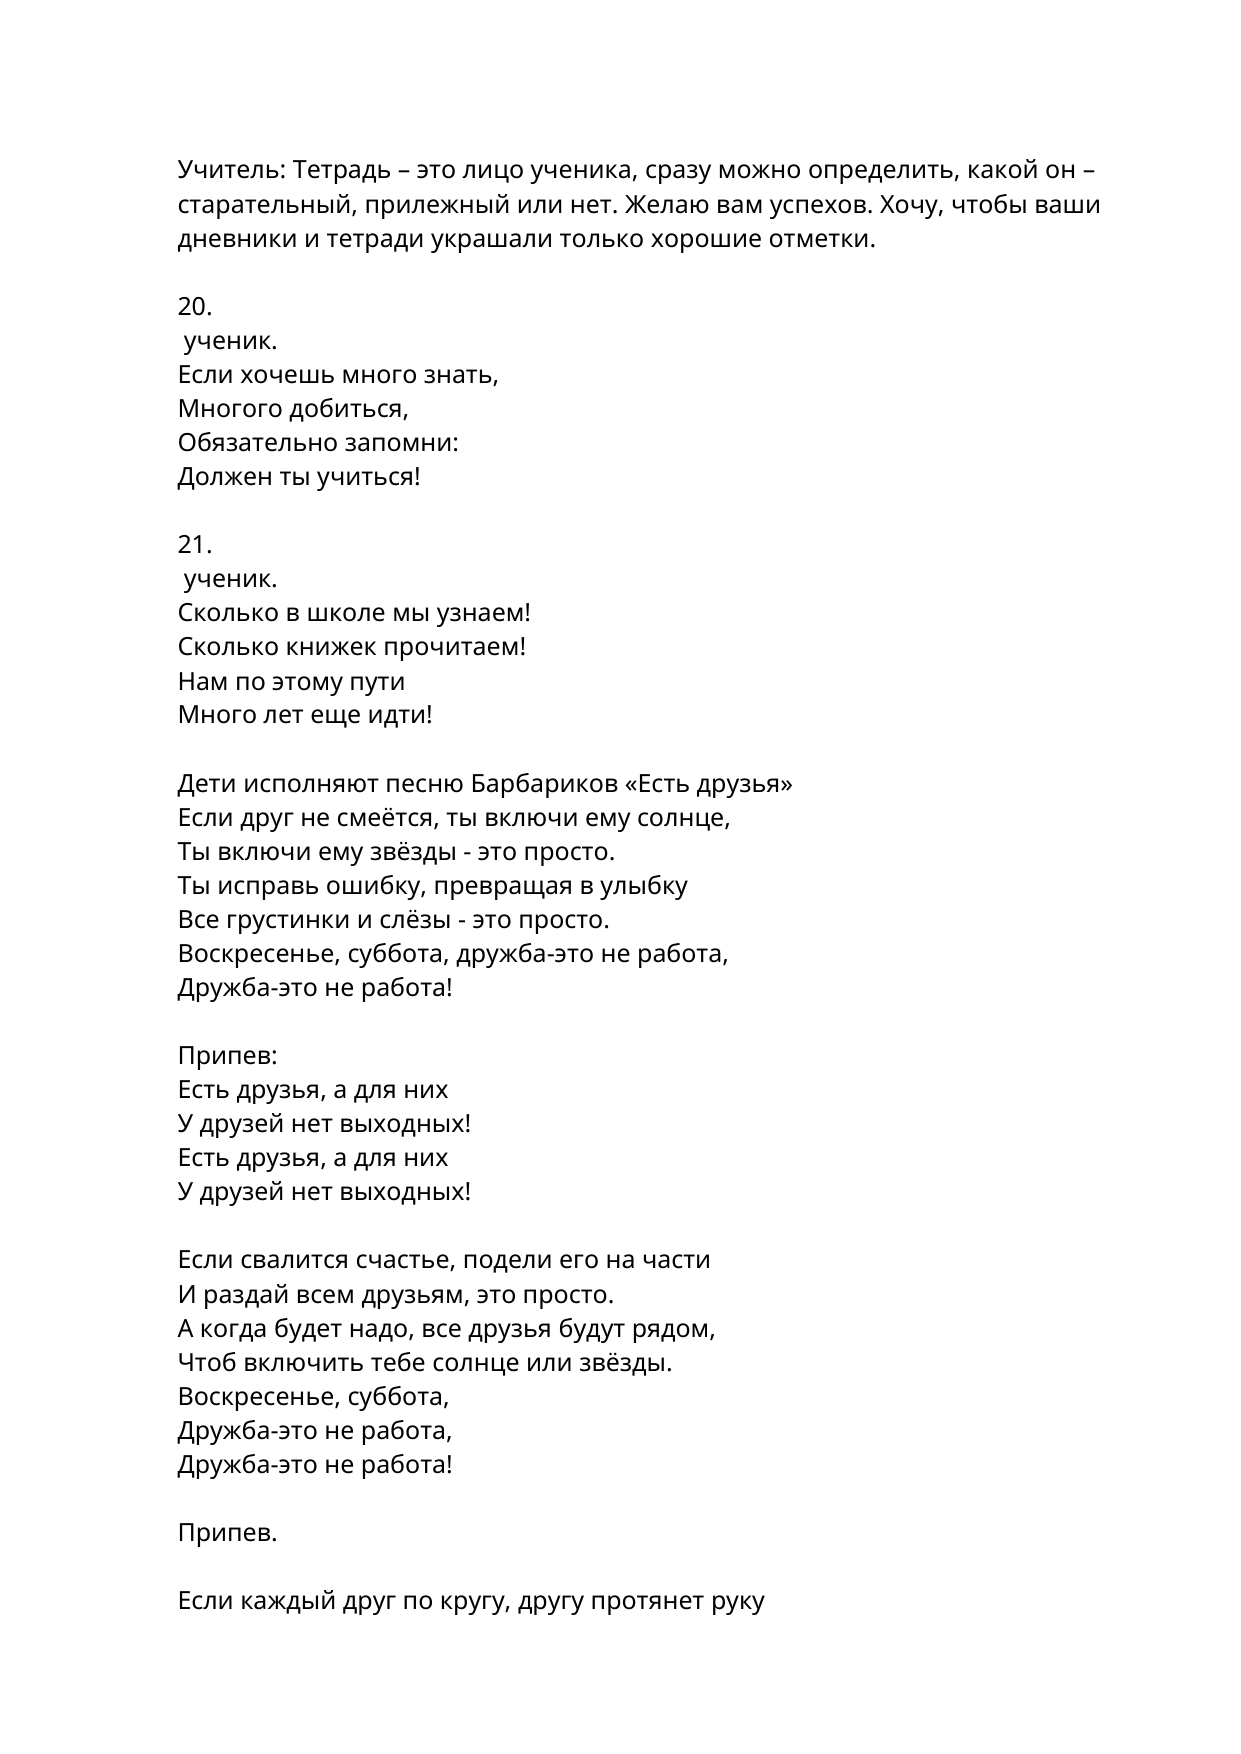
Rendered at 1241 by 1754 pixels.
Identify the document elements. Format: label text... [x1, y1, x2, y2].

text Ты исправь ошибку, превращая в улыбку [177, 867, 1152, 902]
text Чтоб включить тебе солнце или звёзды. [177, 1344, 1152, 1378]
text Нам по этому пути [177, 663, 1152, 697]
text Есть друзья, а для них [177, 1072, 1152, 1106]
text Дети исполняют песню Барбариков «Есть друзья» [177, 765, 1152, 799]
text Если свалится счастье, подели его на части [177, 1242, 1152, 1276]
text Сколько в школе мы узнаем! [177, 595, 1152, 629]
text Припев. [177, 1515, 1152, 1549]
text Учитель: Тетрадь – это лицо ученика, сразу можно определить, какой он – старательный, прилежный или нет. Желаю вам успехов. Хочу, чтобы ваши дневники и тетради украшали только хорошие отметки. [177, 152, 1152, 254]
text Припев: [177, 1038, 1152, 1072]
text Обязательно запомни: [177, 425, 1152, 459]
text Дружба-это не работа! [177, 1447, 1152, 1481]
text Воскресенье, суббота, дружба-это не работа, [177, 936, 1152, 970]
text Воскресенье, суббота, [177, 1378, 1152, 1412]
text Дружба-это не работа, [177, 1412, 1152, 1447]
text Сколько книжек прочитаем! [177, 629, 1152, 663]
text И раздай всем друзьям, это просто. [177, 1276, 1152, 1310]
text Многого добиться, [177, 391, 1152, 425]
text Если хочешь много знать, [177, 357, 1152, 391]
text Если друг не смеётся, ты включи ему солнце, [177, 799, 1152, 833]
text Есть друзья, а для них [177, 1140, 1152, 1174]
text Все грустинки и слёзы - это просто. [177, 902, 1152, 936]
text У друзей нет выходных! [177, 1106, 1152, 1140]
text А когда будет надо, все друзья будут рядом, [177, 1310, 1152, 1344]
text Много лет еще идти! [177, 697, 1152, 731]
text У друзей нет выходных! [177, 1174, 1152, 1208]
text ученик. [177, 561, 1152, 595]
text Дружба-это не работа! [177, 970, 1152, 1004]
text 20. [177, 288, 1152, 322]
text Ты включи ему звёзды - это просто. [177, 833, 1152, 867]
text ученик. [177, 322, 1152, 357]
text Должен ты учиться! [177, 459, 1152, 493]
text Если каждый друг по кругу, другу протянет руку [177, 1583, 1152, 1617]
text 21. [177, 527, 1152, 561]
